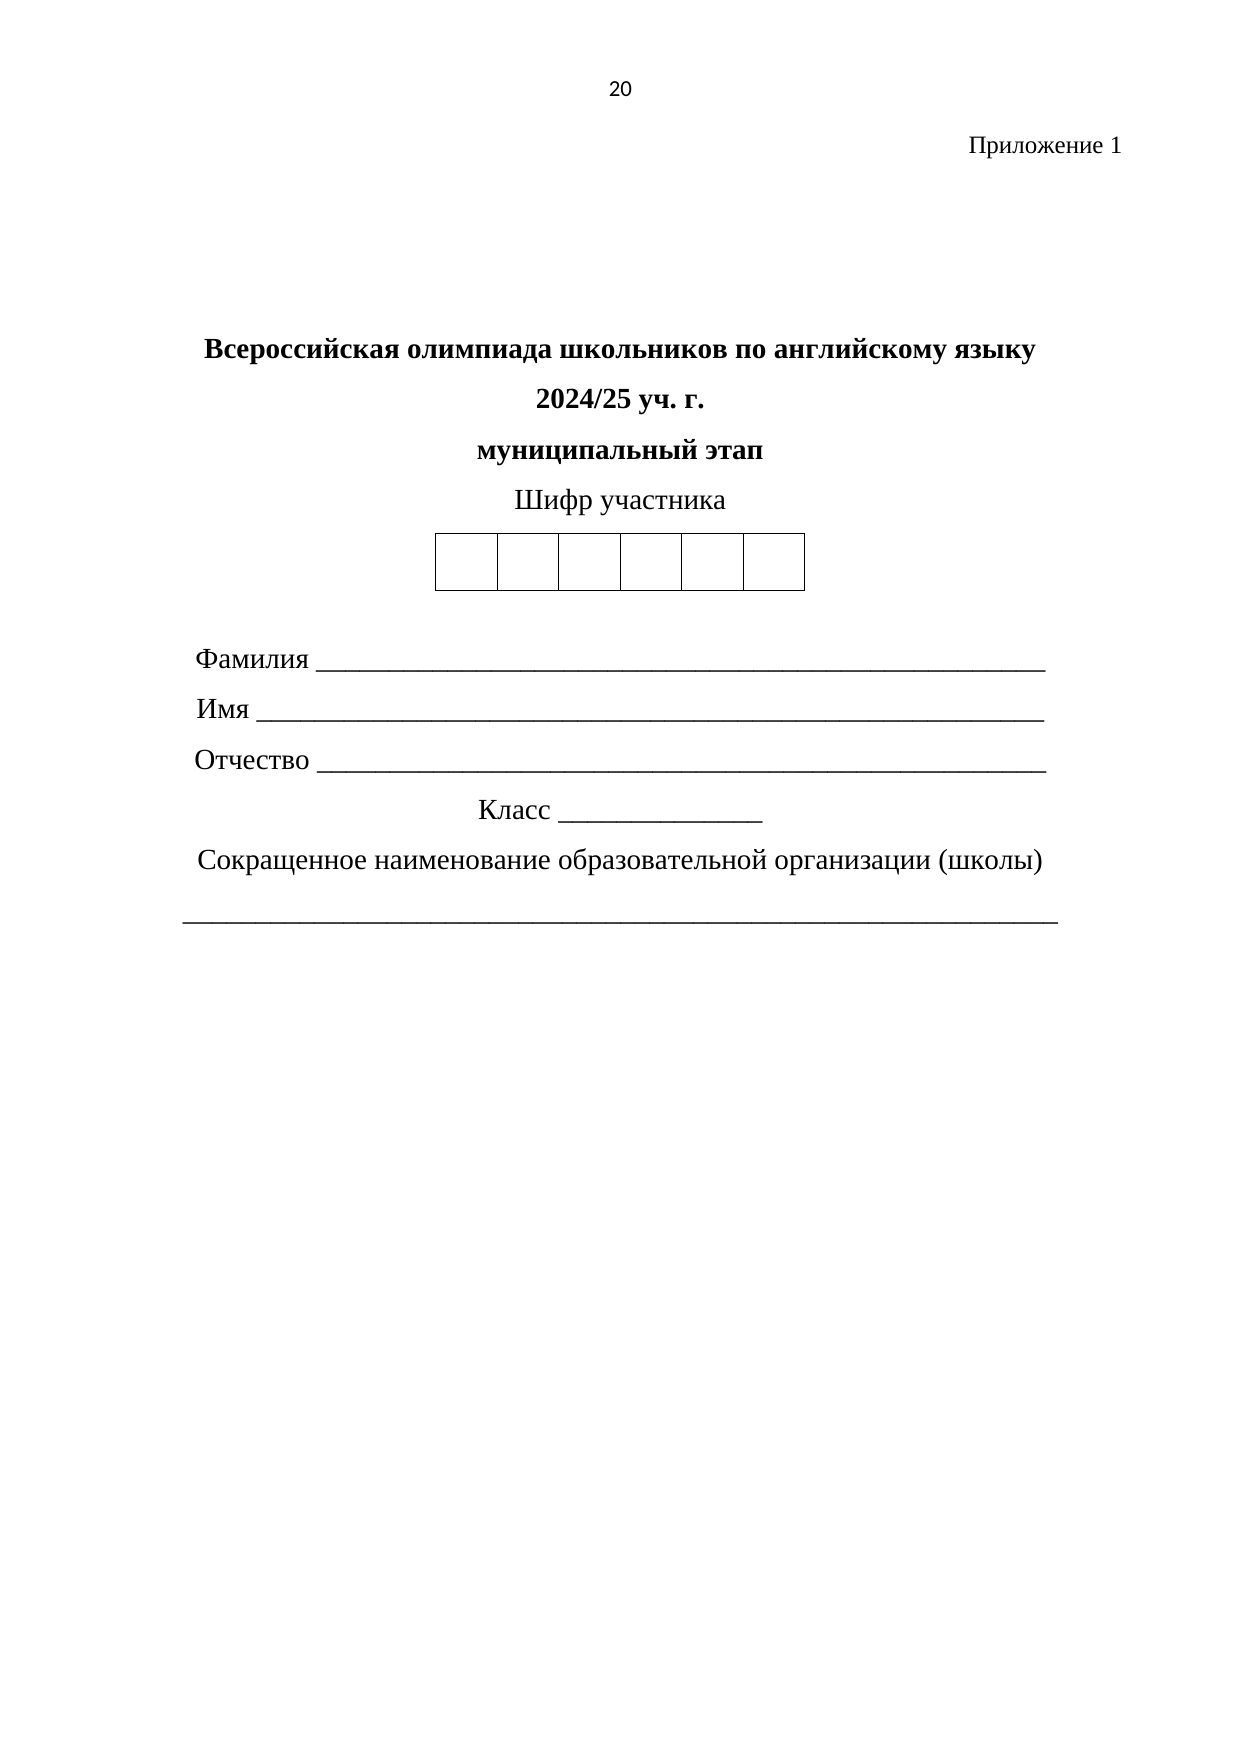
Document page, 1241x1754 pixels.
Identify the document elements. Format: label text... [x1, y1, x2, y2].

table_header [621, 534, 681, 590]
text Всероссийская олимпиада школьников по английскому языку [118, 331, 1122, 365]
table_header [682, 534, 743, 590]
text ____________________________________________________________ [118, 893, 1122, 926]
text Сокращенное наименование образовательной организации (школы) [118, 842, 1122, 876]
text 2024/25 уч. г. [118, 381, 1122, 415]
table_header [436, 534, 497, 590]
text Имя ______________________________________________________ [118, 691, 1122, 725]
table_header [498, 534, 558, 590]
text муниципальный этап [118, 432, 1122, 465]
text Фамилия __________________________________________________ [118, 641, 1122, 675]
text Приложение 1 [118, 130, 1122, 159]
table_header [559, 534, 620, 590]
text Отчество __________________________________________________ [118, 742, 1122, 775]
text Класс ______________ [118, 792, 1122, 826]
text Шифр участника [118, 482, 1122, 516]
table_header [744, 534, 804, 590]
